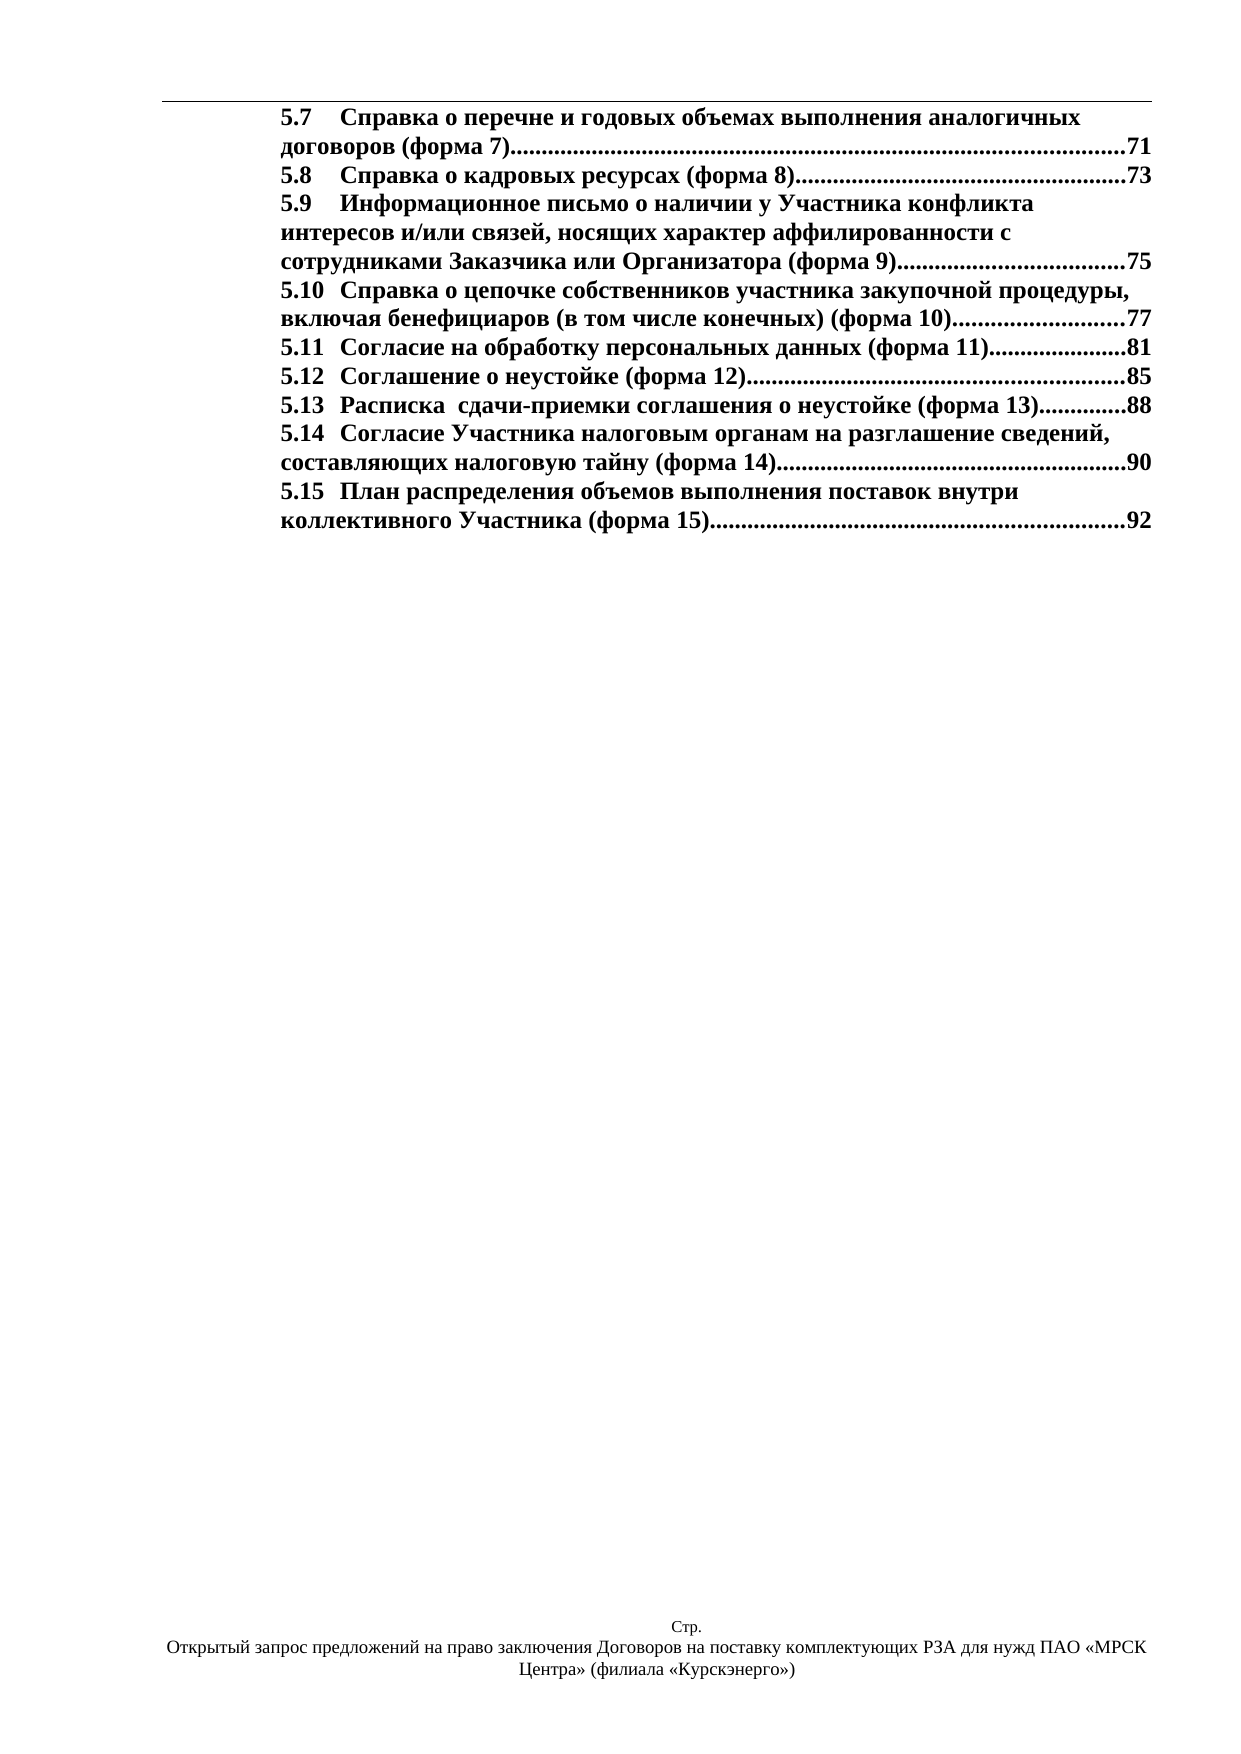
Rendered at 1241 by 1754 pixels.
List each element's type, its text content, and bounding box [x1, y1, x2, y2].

text 5.14 Согласие Участника налоговым органам на разглашение сведений, составляющих налоговую тайну (форма 14) 90 [280, 418, 1133, 476]
text 5.13 Расписка сдачи-приемки соглашения о неустойке (форма 13) 88 [280, 390, 1133, 418]
text 5.15 План распределения объемов выполнения поставок внутри коллективного Участника (форма 15) 92 [280, 476, 1133, 533]
text 5.9 Информационное письмо о наличии у Участника конфликта интересов и/или связей, носящих характер аффилированности с сотрудниками Заказчика или Организатора (форма 9) 75 [280, 188, 1133, 275]
text 5.10 Справка о цепочке собственников участника закупочной процедуры, включая бенефициаров (в том числе конечных) (форма 10) 77 [280, 275, 1133, 332]
text 5.11 Согласие на обработку персональных данных (форма 11) 81 [280, 332, 1133, 361]
text 5.12 Соглашение о неустойке (форма 12) 85 [280, 361, 1133, 390]
text 5.8 Справка о кадровых ресурсах (форма 8) 73 [280, 160, 1133, 188]
text 5.7 Справка о перечне и годовых объемах выполнения аналогичных договоров (форма 7) 71 [280, 102, 1133, 160]
